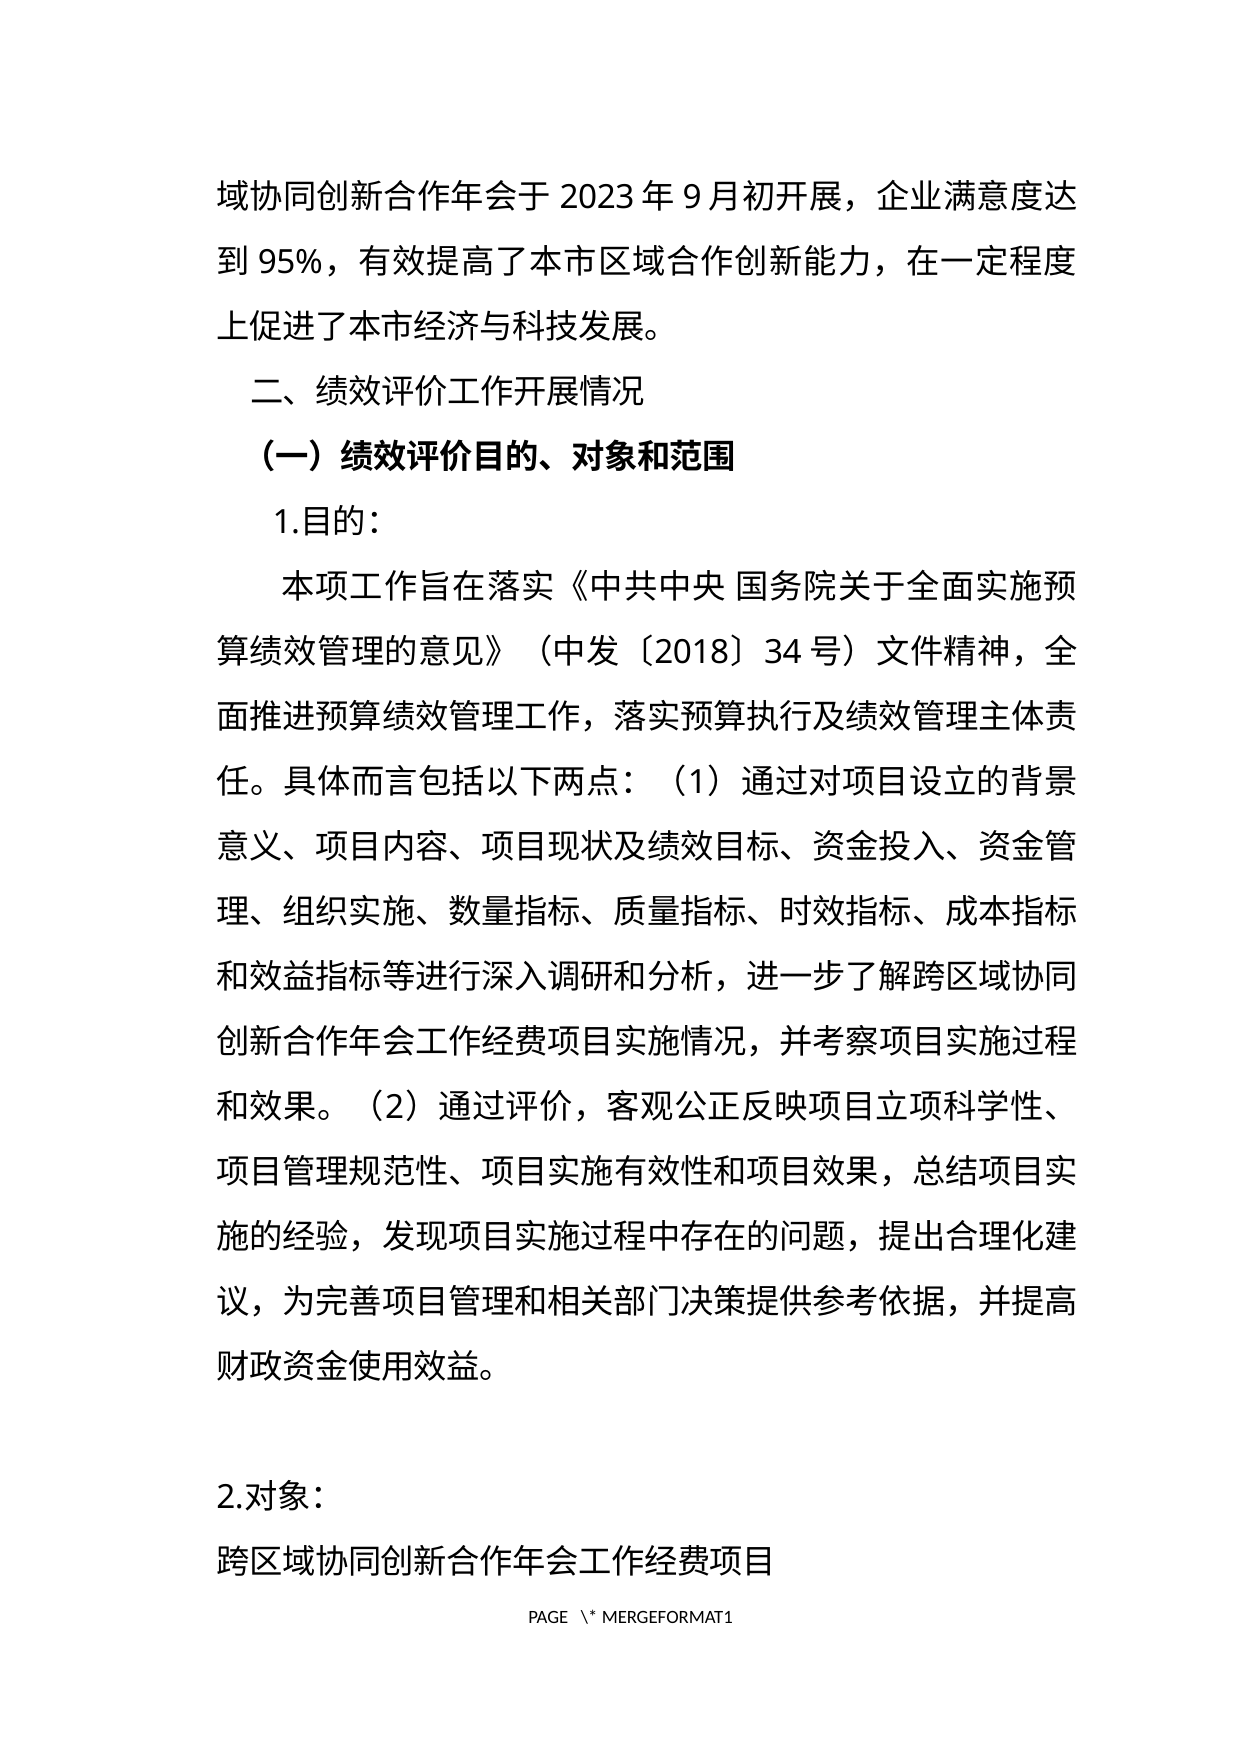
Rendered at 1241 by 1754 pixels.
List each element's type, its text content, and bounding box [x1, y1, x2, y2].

text 1.目的： [249, 487, 1078, 552]
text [216, 162, 1078, 357]
text 二、绩效评价工作开展情况 [183, 357, 1078, 422]
text （一）绩效评价目的、对象和范围 [183, 422, 1078, 487]
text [216, 552, 1078, 1592]
